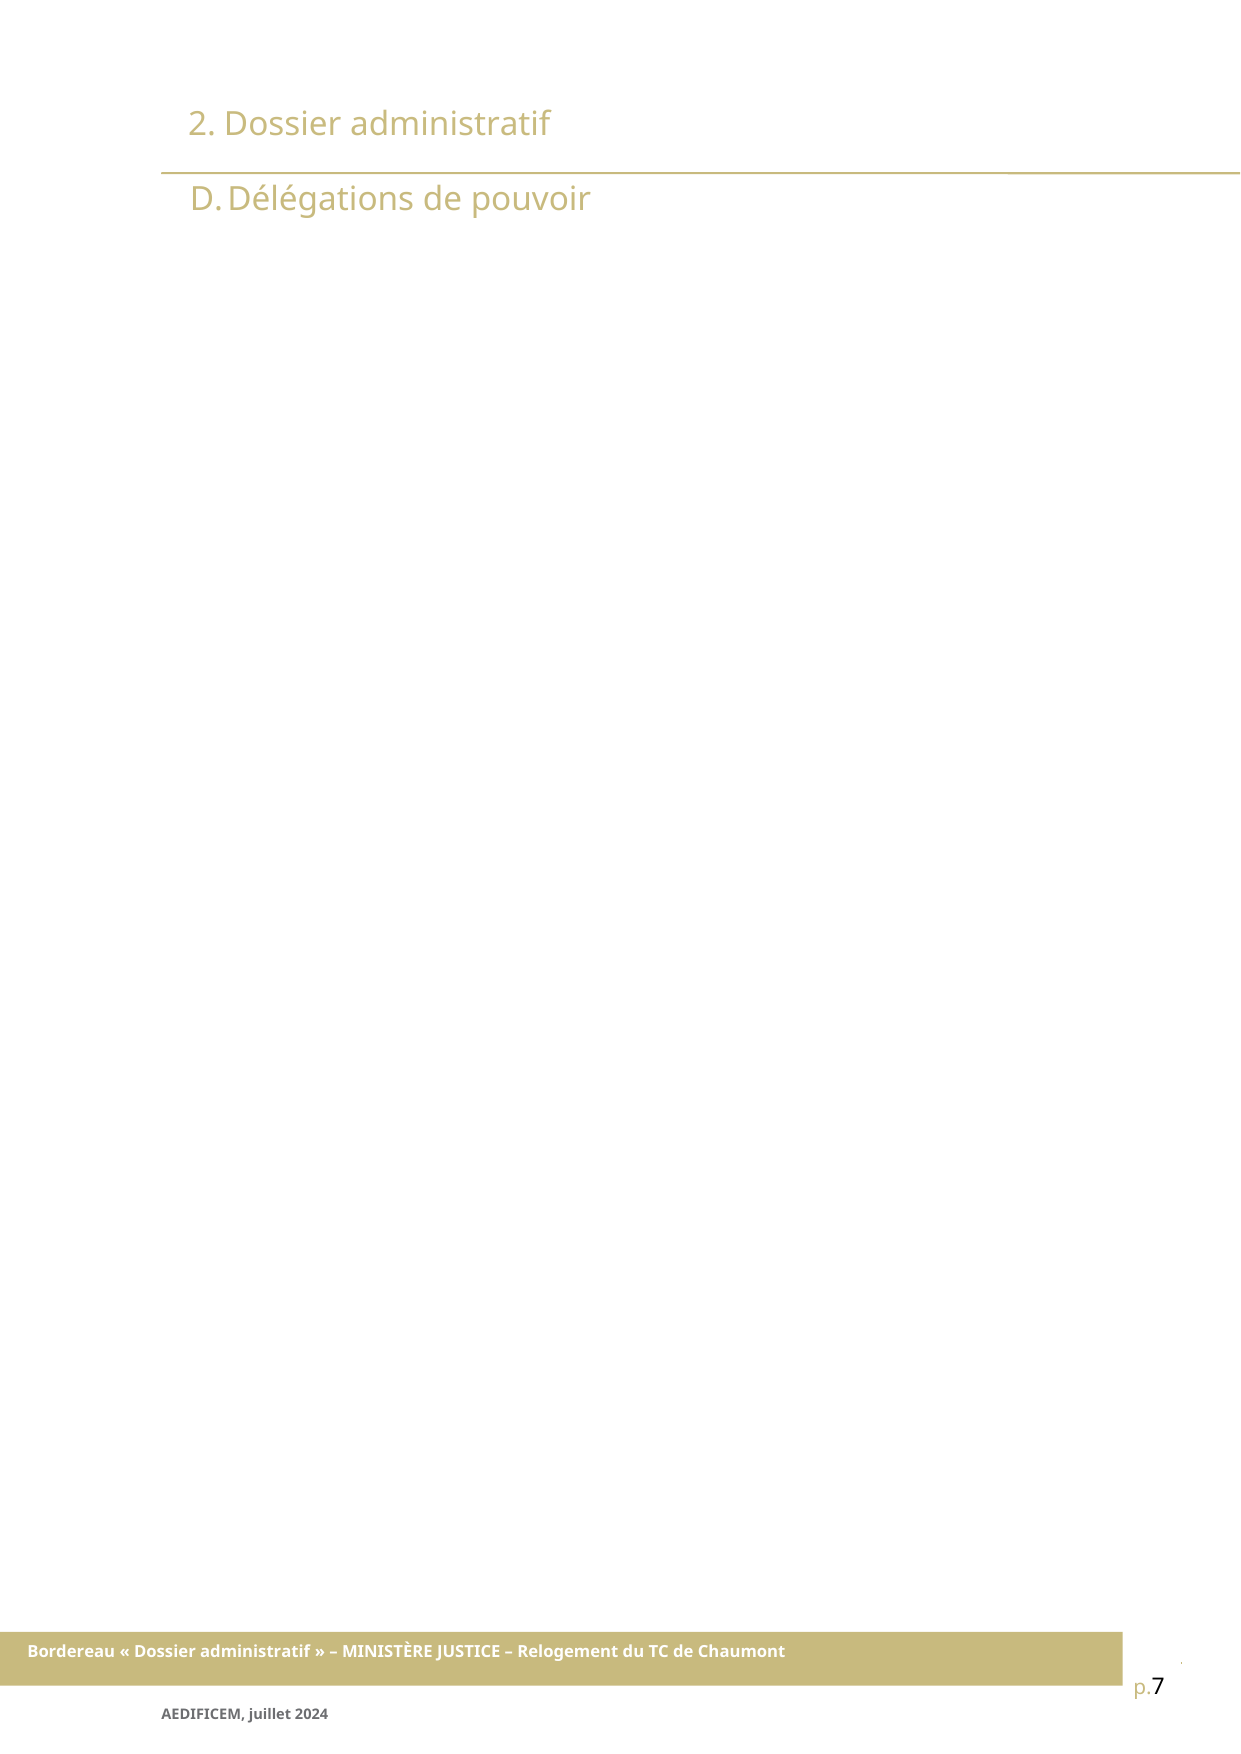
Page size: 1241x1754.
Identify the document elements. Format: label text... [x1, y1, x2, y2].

list Délégations de pouvoir [189, 175, 1192, 220]
